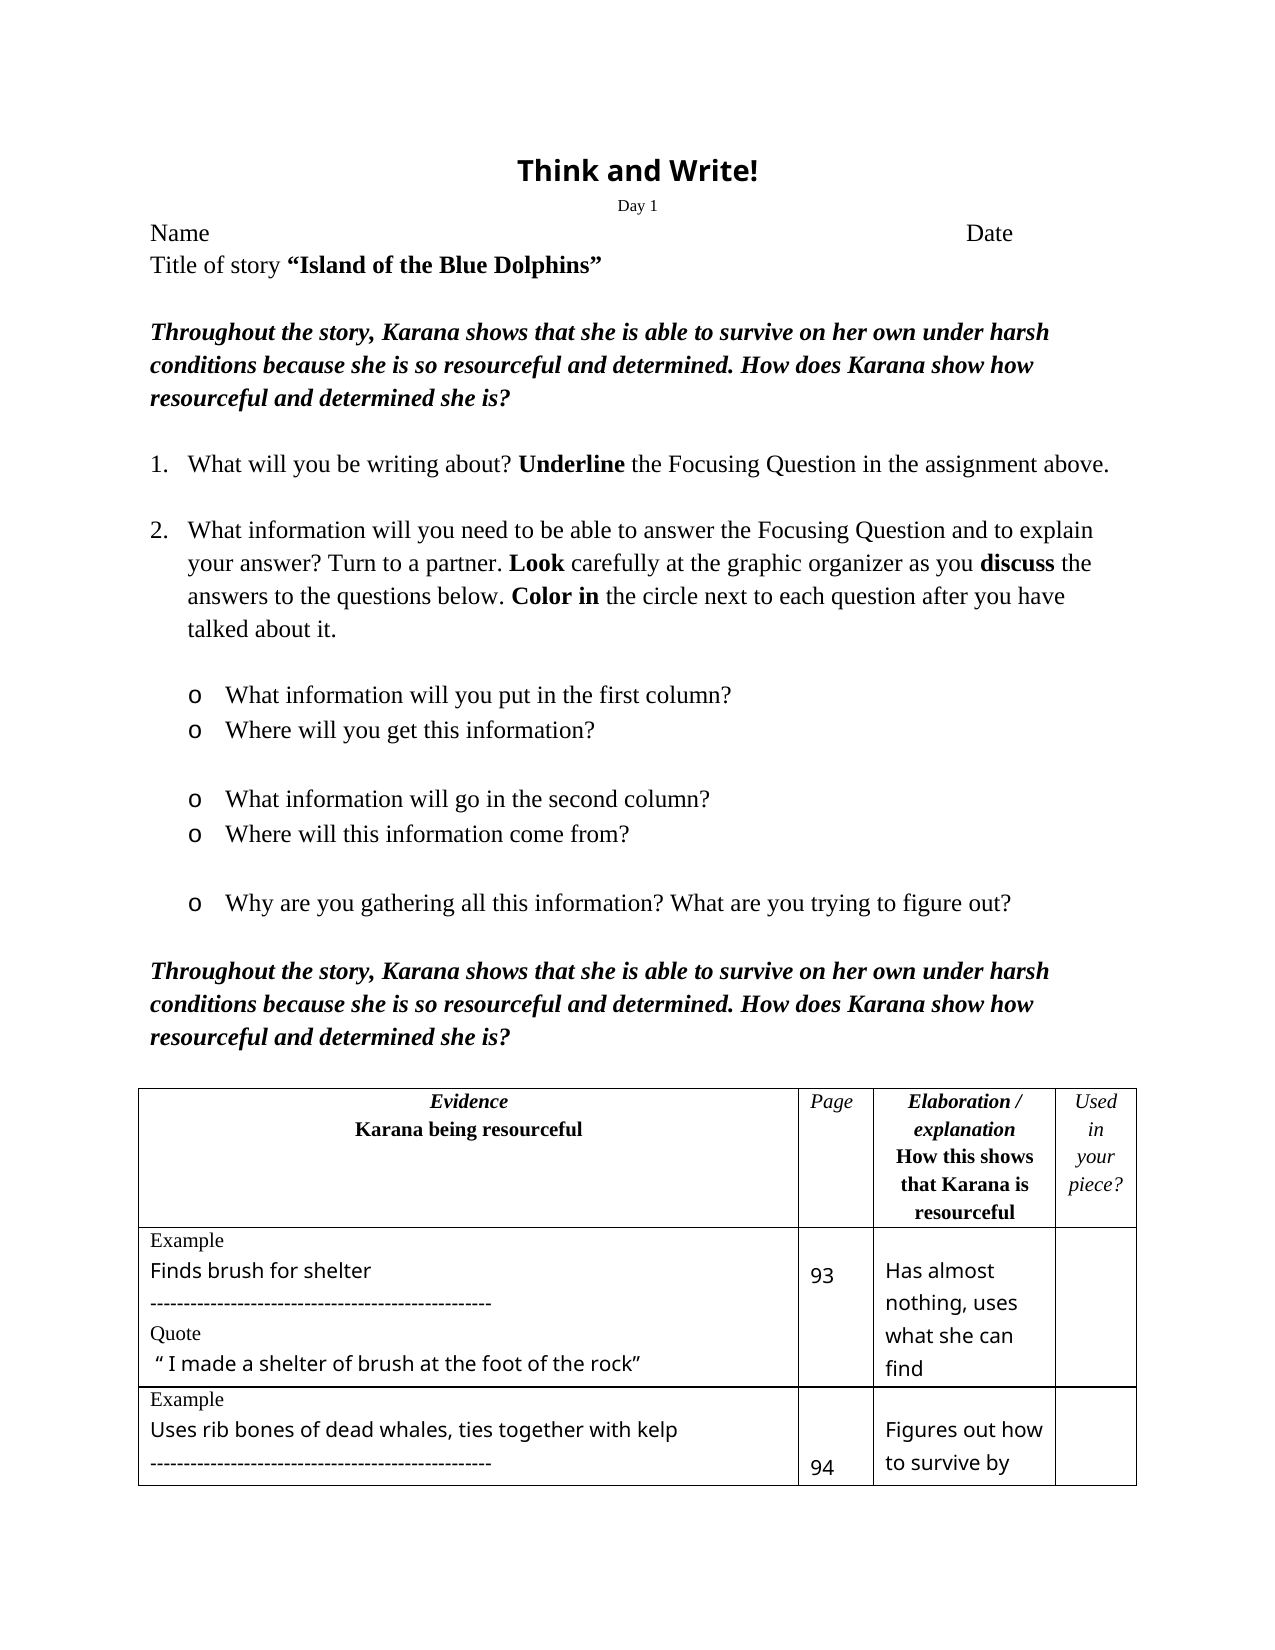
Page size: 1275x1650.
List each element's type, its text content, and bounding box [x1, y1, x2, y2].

list What will you be writing about? Underline the Focusing Question in the assignment above. [150, 449, 1125, 477]
table_cell Has almost nothing, uses what she can find [874, 1228, 1055, 1386]
table_cell 94 [799, 1388, 873, 1485]
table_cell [874, 1388, 1055, 1485]
table_header Page [799, 1089, 873, 1227]
list What information will go in the second column? [187, 784, 1125, 814]
table_header Used in your piece? [1056, 1089, 1136, 1227]
list What information will you put in the first column? [187, 680, 1125, 711]
list Where will you get this information? [187, 715, 1125, 746]
list Where will this information come from? [187, 819, 1125, 850]
text Throughout the story, Karana shows that she is able to survive on her own under harsh conditions because she is so resourceful and determined. How does Karana show how resourceful and determined she is? [150, 956, 1125, 1051]
text Name Date [150, 218, 1125, 246]
table_cell [1056, 1228, 1136, 1386]
table_cell [1056, 1388, 1136, 1485]
text Title of story “Island of the Blue Dolphins” [150, 251, 1125, 279]
table_header Evidence Karana being resourceful [139, 1089, 798, 1227]
list Why are you gathering all this information? What are you trying to figure out? [187, 888, 1125, 918]
table_header Elaboration / explanation How this shows that Karana is resourceful [874, 1089, 1055, 1227]
text Think and Write! [150, 150, 1125, 190]
text Throughout the story, Karana shows that she is able to survive on her own under harsh conditions because she is so resourceful and determined. How does Karana show how resourceful and determined she is? [150, 317, 1125, 411]
text Day 1 [150, 196, 1125, 215]
table_cell 93 [799, 1228, 873, 1386]
table_cell Example Finds brush for shelter --------------------------------------------------- Quote “ I made a shelter of brush at the foot of the rock” [139, 1228, 798, 1386]
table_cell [139, 1388, 798, 1485]
list What information will you need to be able to answer the Focusing Question and to explain your answer? Turn to a partner. Look carefully at the graphic organizer as you discuss the answers to the questions below. Color in the circle next to each question after you have talked about it. [150, 515, 1125, 643]
